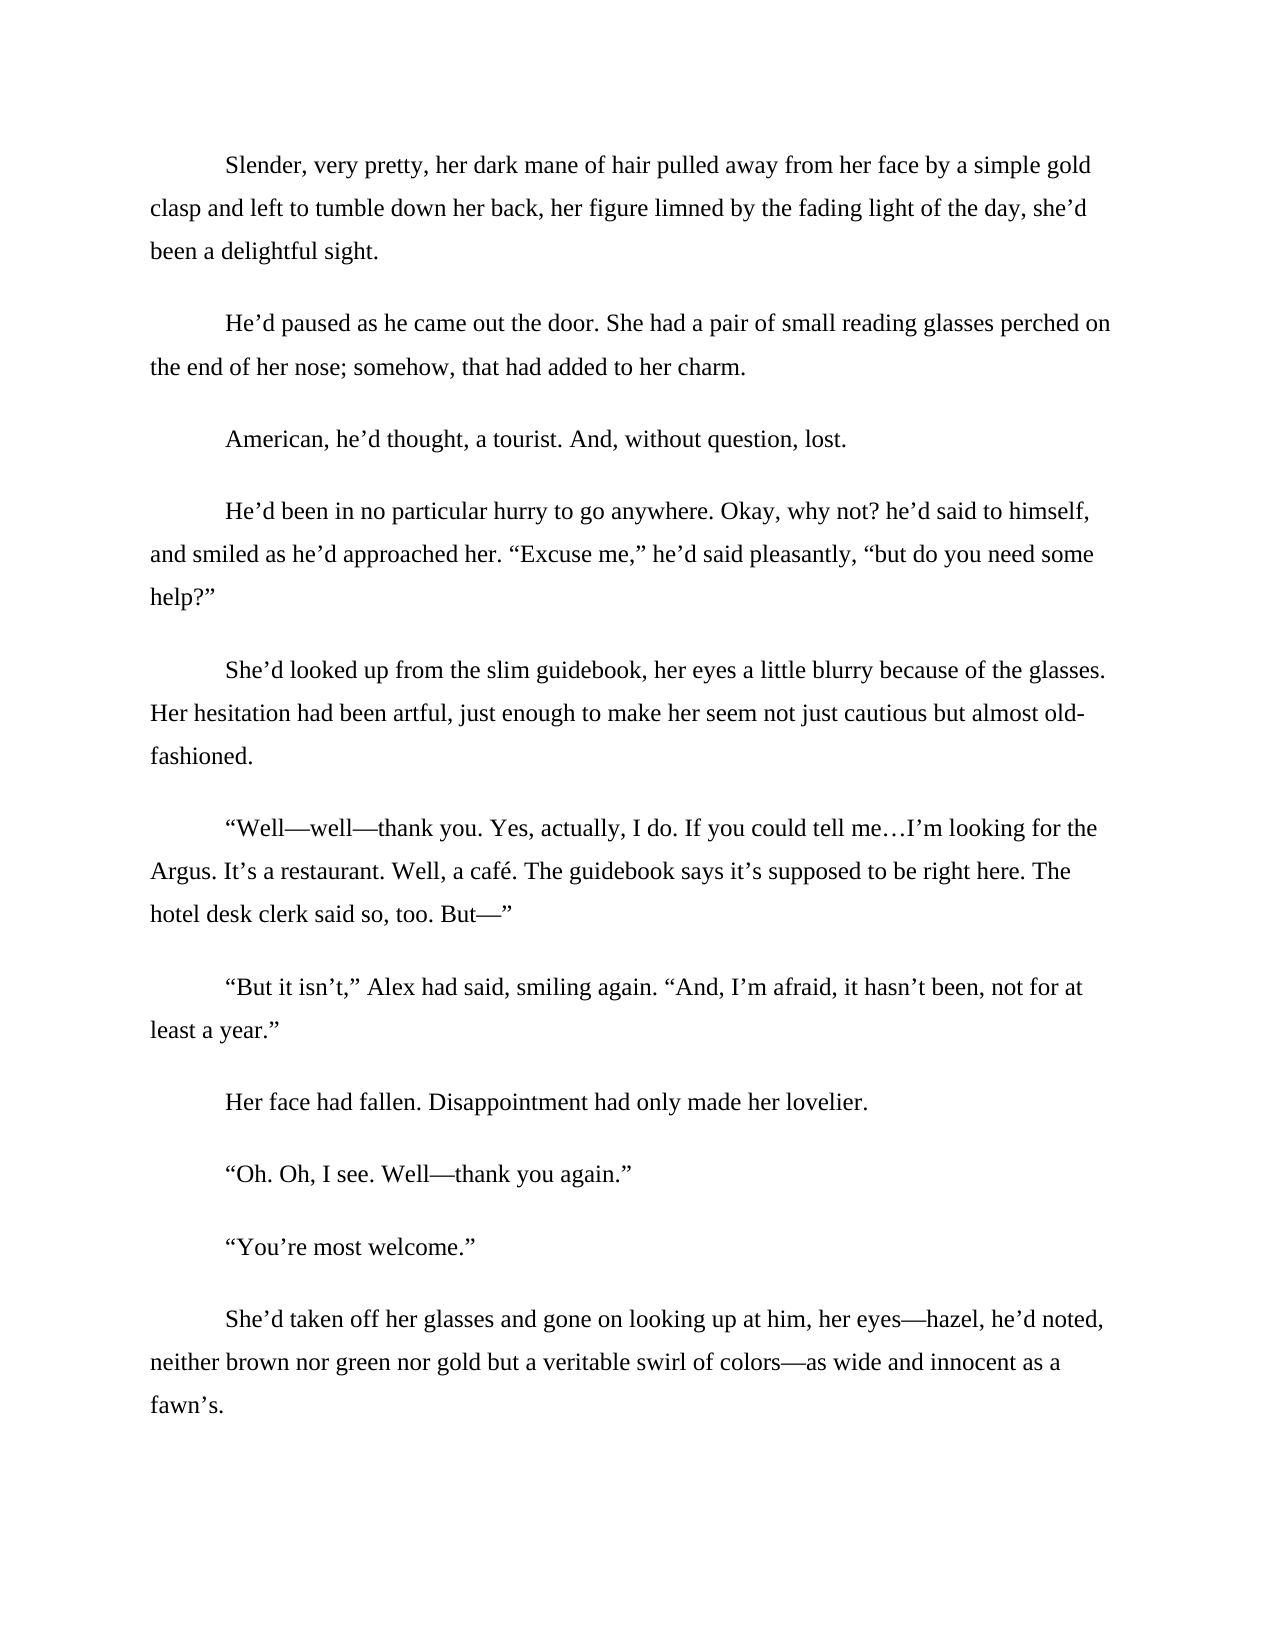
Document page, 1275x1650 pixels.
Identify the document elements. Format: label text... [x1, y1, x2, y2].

text “But it isn’t,” Alex had said, smiling again. “And, I’m afraid, it hasn’t been, not for at least a year.” [150, 972, 1125, 1044]
text He’d paused as he came out the door. She had a pair of small reading glasses perched on the end of her nose; somehow, that had added to her charm. [150, 308, 1125, 380]
text Slender, very pretty, her dark mane of hair pulled away from her face by a simple gold clasp and left to tumble down her back, her figure limned by the fading light of the day, she’d been a delightful sight. [150, 150, 1125, 265]
text Her face had fallen. Disappointment had only made her lovelier. [150, 1087, 1125, 1116]
text “Well—well—thank you. Yes, actually, I do. If you could tell me…I’m looking for the Argus. It’s a restaurant. Well, a café. The guidebook says it’s supposed to be right here. The hotel desk clerk said so, too. But—” [150, 813, 1125, 928]
text “You’re most welcome.” [150, 1232, 1125, 1261]
text She’d looked up from the slim guidebook, her eyes a little blurry because of the glasses. Her hesitation had been artful, just enough to make her seem not just cautious but almost old-fashioned. [150, 655, 1125, 770]
text He’d been in no particular hurry to go anywhere. Okay, why not? he’d said to himself, and smiled as he’d approached her. “Excuse me,” he’d said pleasantly, “but do you need some help?” [150, 496, 1125, 611]
text American, he’d thought, a tourist. And, without question, lost. [150, 424, 1125, 453]
text She’d taken off her glasses and gone on looking up at him, her eyes—hazel, he’d noted, neither brown nor green nor gold but a veritable swirl of colors—as wide and innocent as a fawn’s. [150, 1304, 1125, 1419]
text “Oh. Oh, I see. Well—thank you again.” [150, 1159, 1125, 1188]
